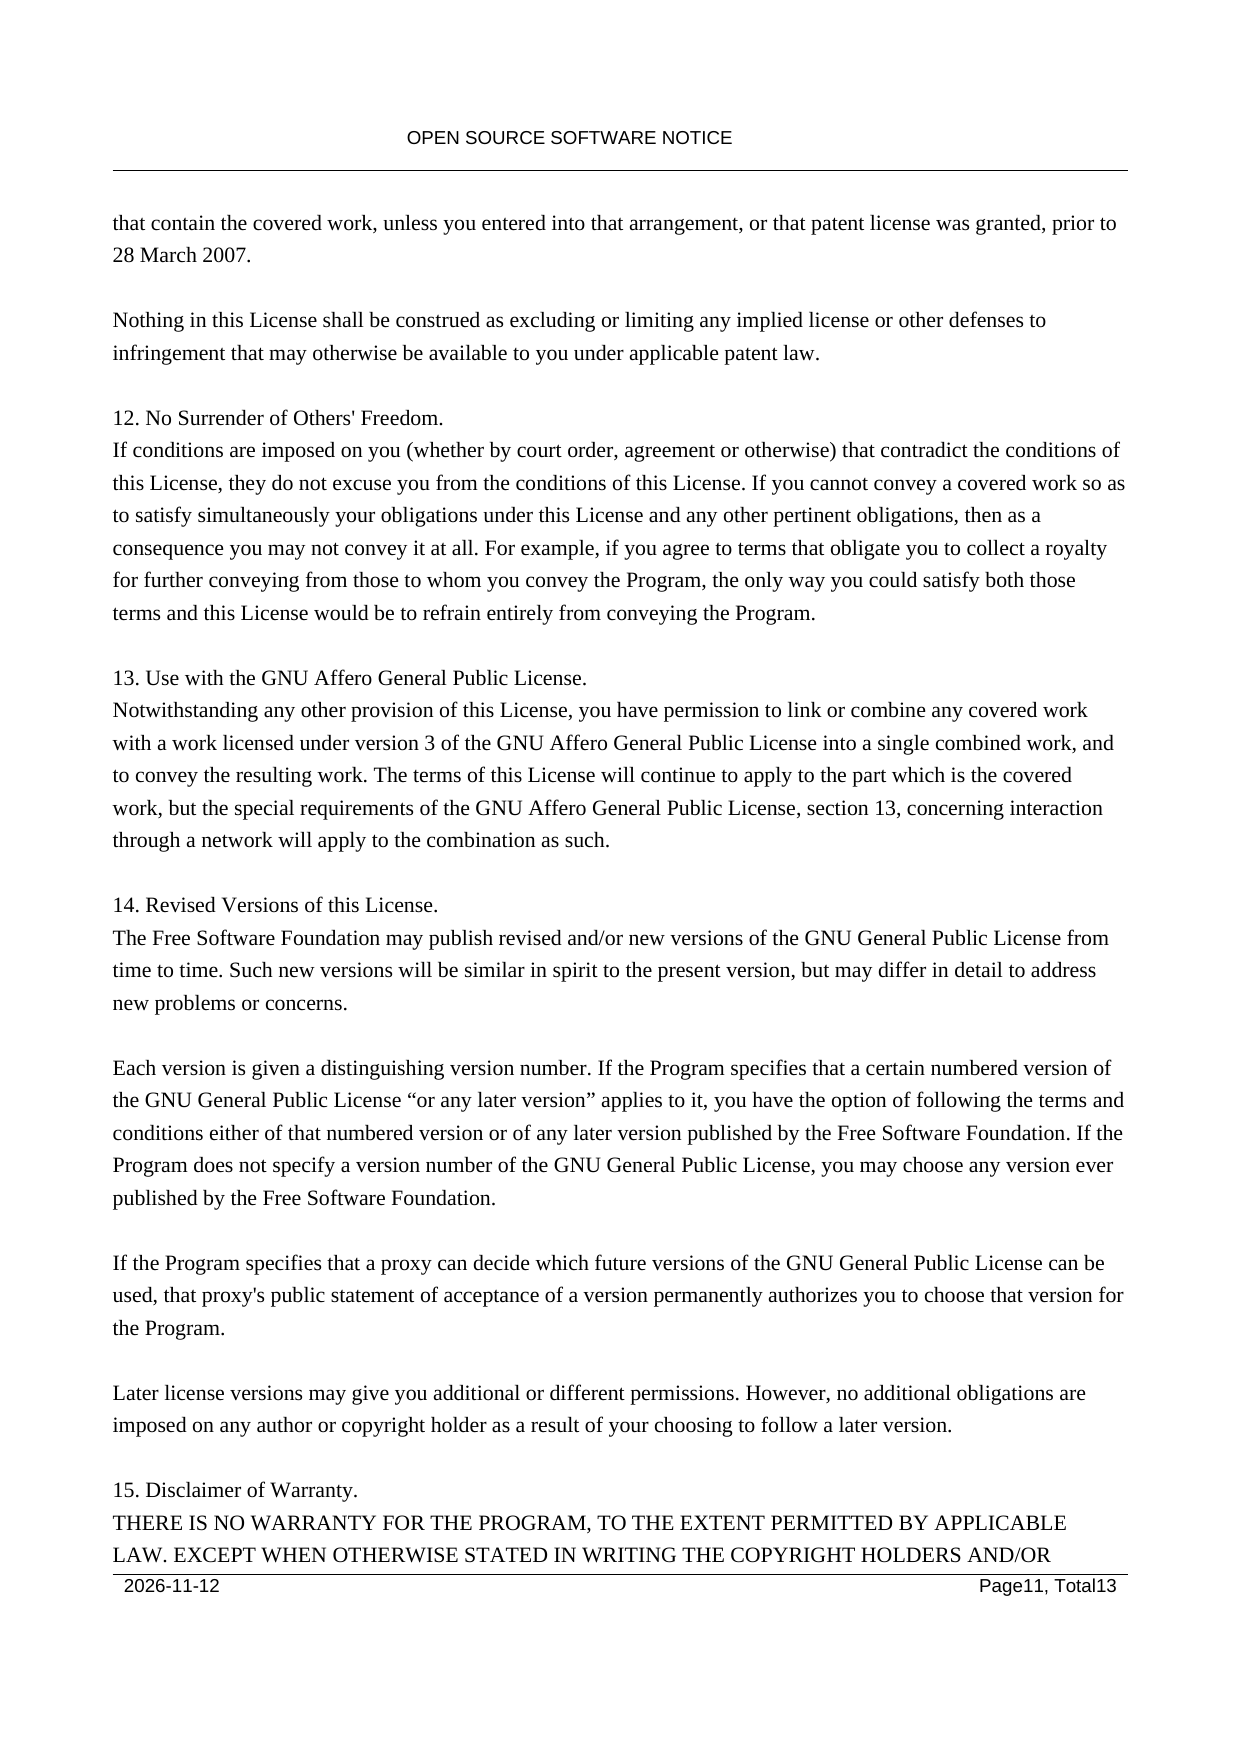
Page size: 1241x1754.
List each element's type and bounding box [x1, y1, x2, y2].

text [112, 206, 1128, 1571]
